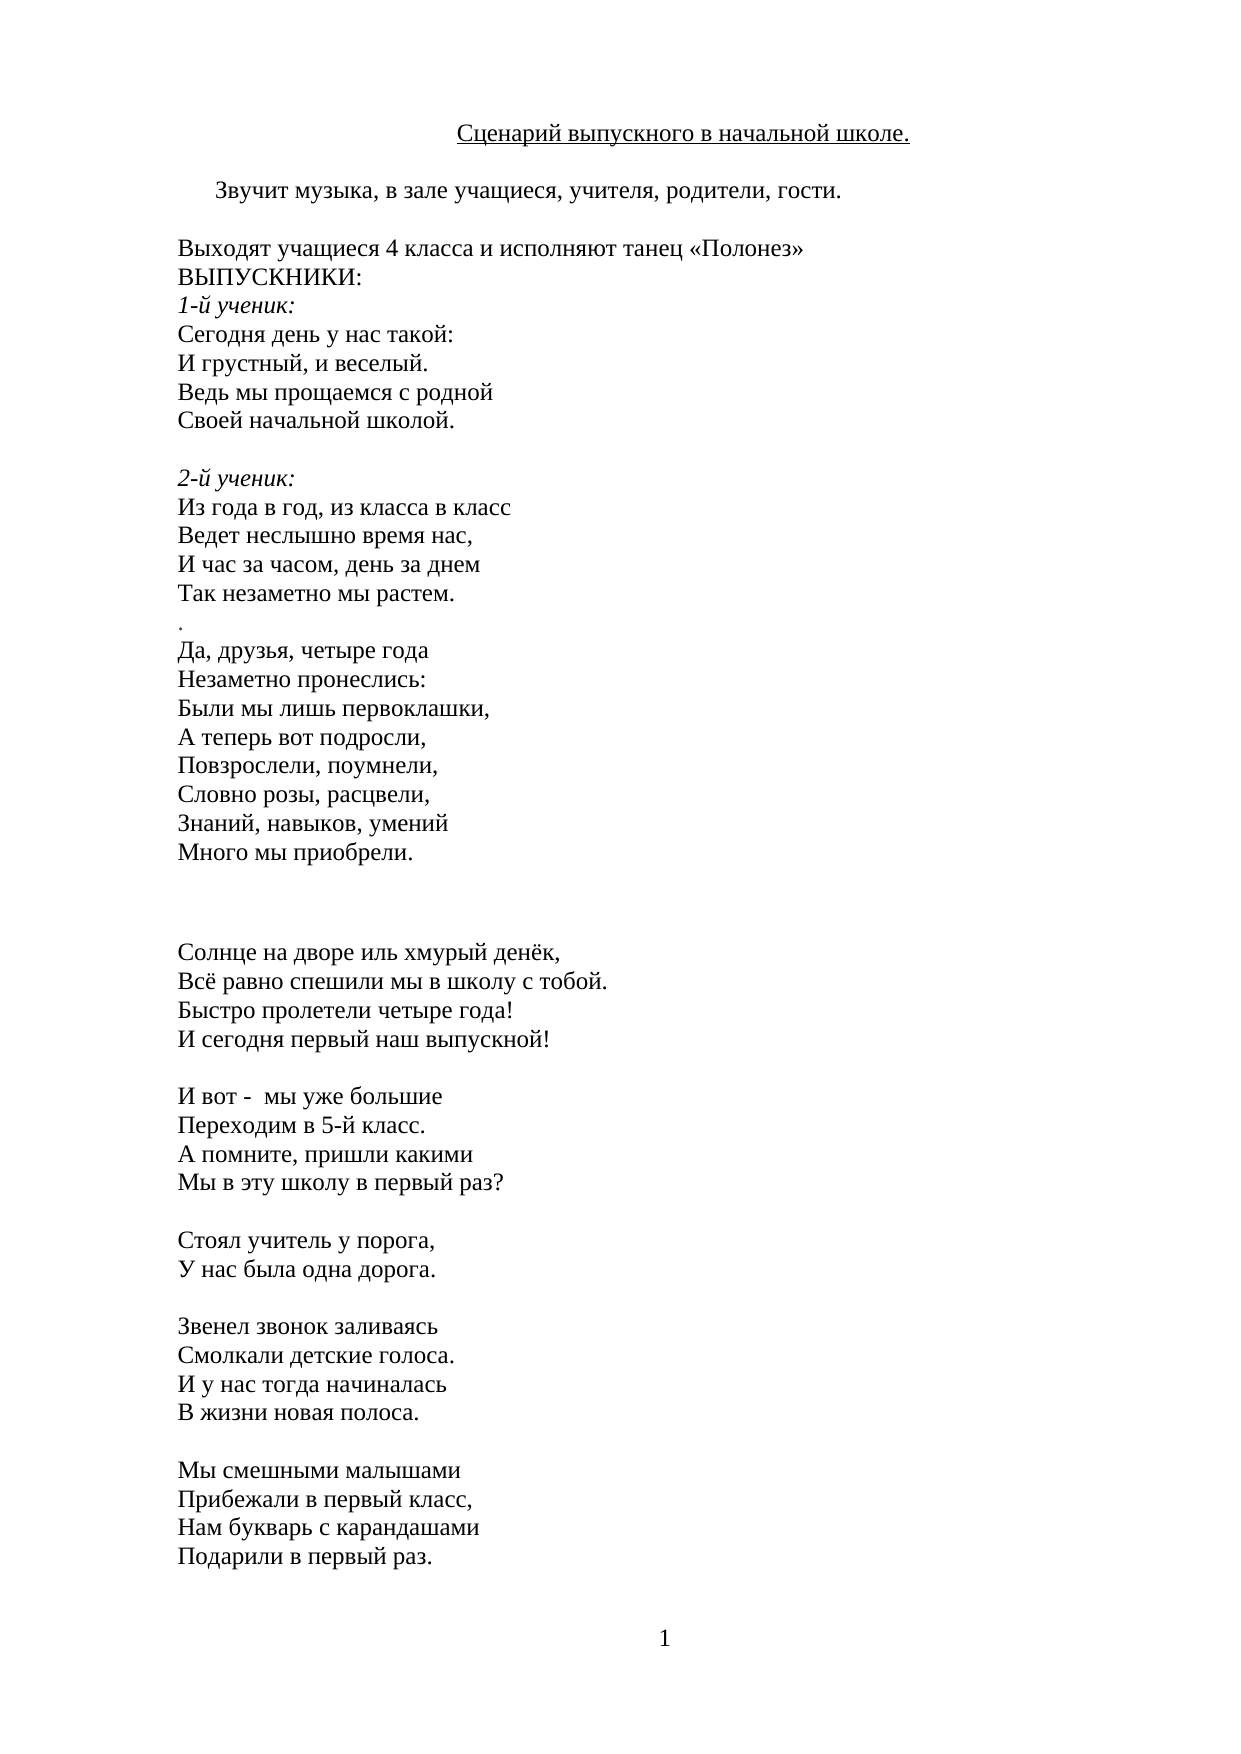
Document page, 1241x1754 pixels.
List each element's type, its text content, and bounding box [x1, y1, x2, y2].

text Звучит музыка, в зале учащиеся, учителя, родители, гости. [215, 176, 1152, 204]
text Незаметно пронеслись: [177, 664, 1152, 693]
text Были мы лишь первоклашки, [177, 693, 1152, 722]
text 1-й ученик: Сегодня день у нас такой: И грустный, и веселый. Ведь мы прощаемся с родной Своей начальной школой. 2-й ученик: Из года в год, из класса в класс Ведет неслышно время нас, И час за часом, день за днем Так незаметно мы растем. . [177, 291, 1152, 636]
text Знаний, навыков, умений [177, 808, 1152, 837]
text Словно розы, расцвели, [177, 779, 1152, 808]
text Повзрослели, поумнели, [177, 751, 1152, 779]
text И сегодня первый наш выпускной! [177, 1024, 1152, 1052]
text У нас была одна дорога. [177, 1254, 1152, 1282]
text Да, друзья, четыре года [177, 636, 1152, 664]
text Всё равно спешили мы в школу с тобой. [177, 966, 1152, 995]
text Нам букварь с карандашами [177, 1512, 1152, 1541]
text Солнце на дворе иль хмурый денёк, [177, 937, 1152, 966]
text ВЫПУСКНИКИ: [177, 262, 1152, 291]
text Мы в эту школу в первый раз? [177, 1167, 1152, 1196]
text Прибежали в первый класс, [177, 1484, 1152, 1512]
text Мы смешными малышами [177, 1455, 1152, 1484]
text Сценарий выпускного в начальной школе. [215, 118, 1152, 147]
text Подарили в первый раз. [177, 1541, 1152, 1570]
text Быстро пролетели четыре года! [177, 995, 1152, 1024]
text Много мы приобрели. [177, 837, 1152, 866]
text И вот - мы уже большие [177, 1081, 1152, 1110]
text А теперь вот подросли, [177, 722, 1152, 751]
text Стоял учитель у порога, [177, 1225, 1152, 1254]
text Переходим в 5-й класс. [177, 1110, 1152, 1139]
text Звенел звонок заливаясь [177, 1311, 1152, 1340]
text А помните, пришли какими [177, 1139, 1152, 1167]
text И у нас тогда начиналась [177, 1369, 1152, 1397]
text В жизни новая полоса. [177, 1397, 1152, 1426]
text Выходят учащиеся 4 класса и исполняют танец «Полонез» [177, 233, 1152, 262]
text Смолкали детские голоса. [177, 1340, 1152, 1369]
